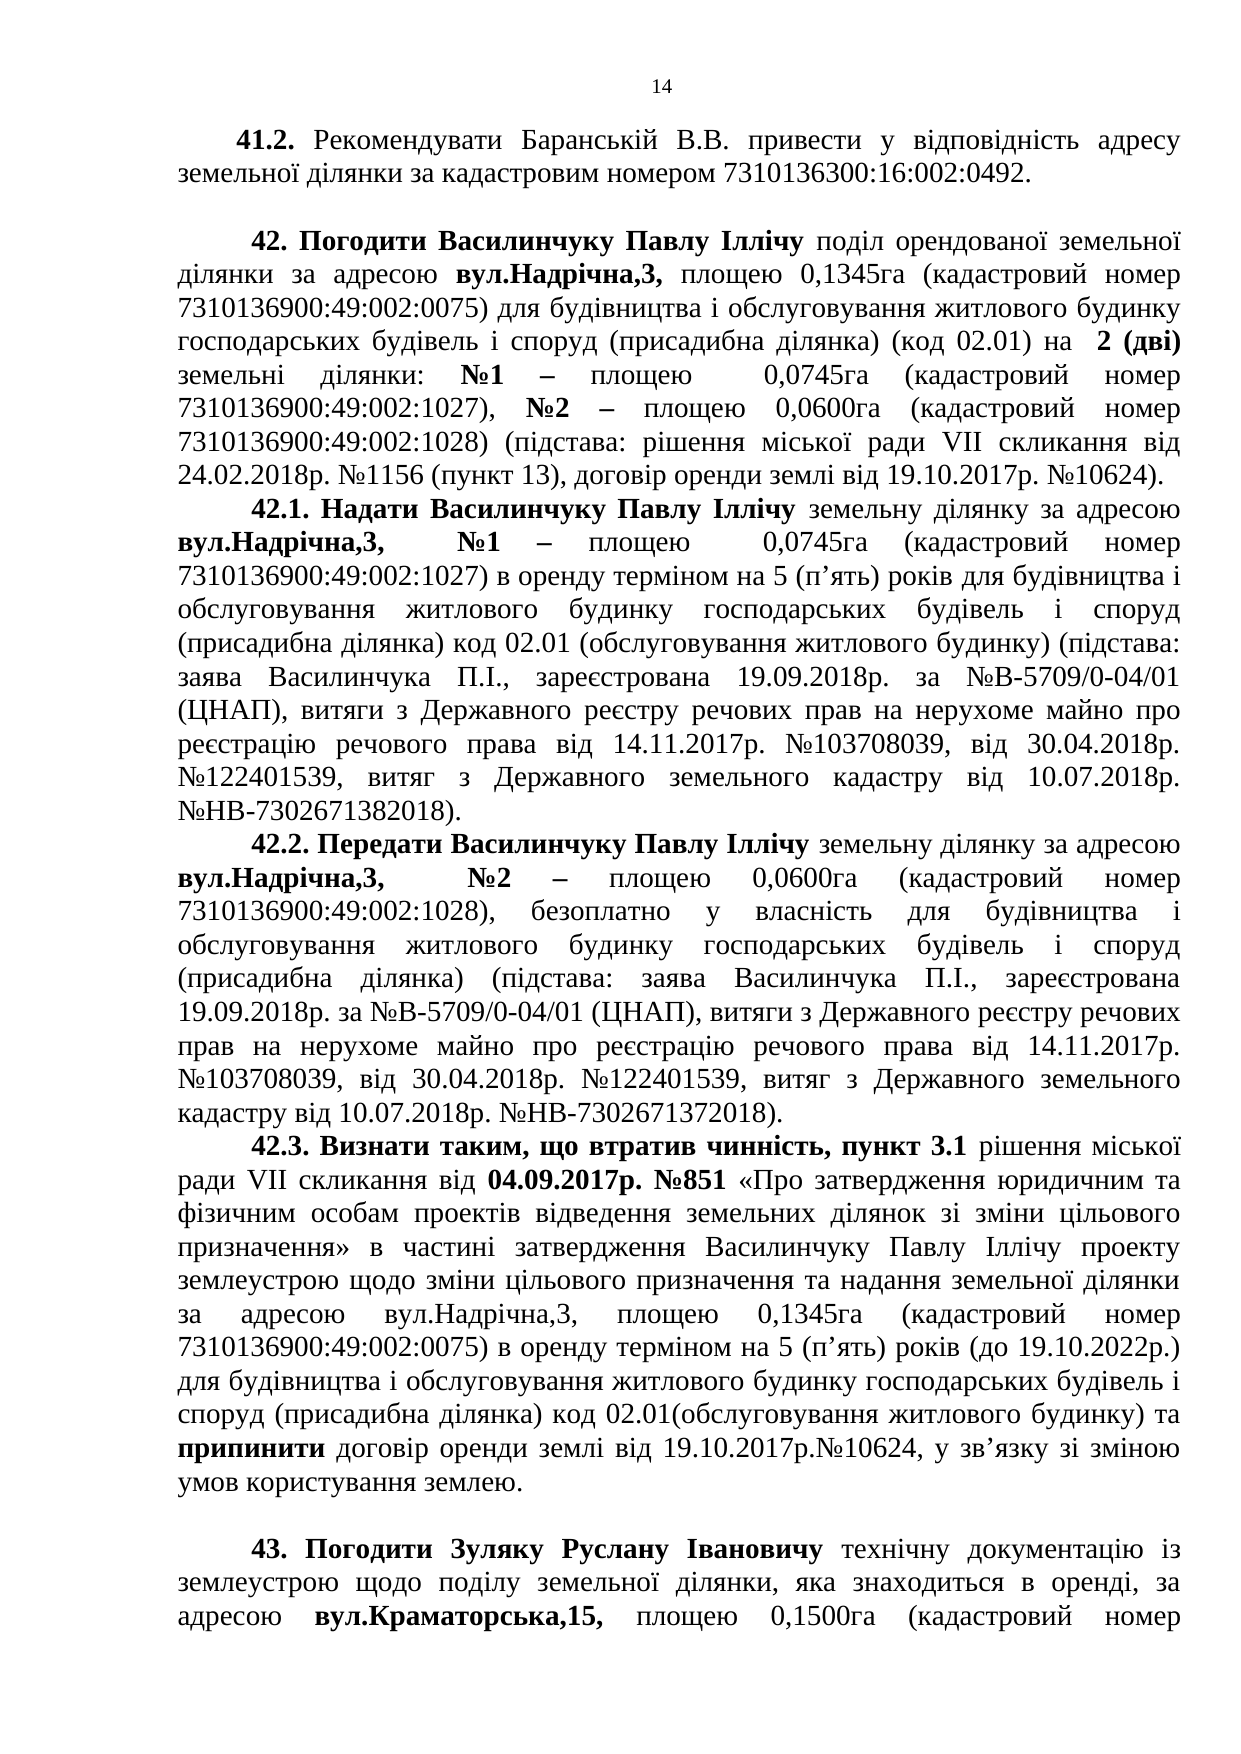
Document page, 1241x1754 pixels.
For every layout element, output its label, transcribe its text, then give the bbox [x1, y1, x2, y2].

text 42.3. Визнати таким, що втратив чинність, пункт 3.1 рішення міської ради VІІ скликання від 04.09.2017р. №851 «Про затвердження юридичним та фізичним особам проектів відведення земельних ділянок зі зміни цільового призначення» в частині затвердження Василинчуку Павлу Іллічу проекту землеустрою щодо зміни цільового призначення та надання земельної ділянки за адресою вул.Надрічна,3, площею 0,1345га (кадастровий номер 7310136900:49:002:0075) в оренду терміном на 5 (п’ять) років (до 19.10.2022р.) для будівництва і обслуговування житлового будинку господарських будівель і споруд (присадибна ділянка) код 02.01(обслуговування житлового будинку) та припинити договір оренди землі від 19.10.2017р.№10624, у зв’язку зі зміною умов користування землею. [177, 1128, 1181, 1497]
text 42.2. Передати Василинчуку Павлу Іллічу земельну ділянку за адресою вул.Надрічна,3, №2 – площею 0,0600га (кадастровий номер 7310136900:49:002:1028), безоплатно у власність для будівництва і обслуговування житлового будинку господарських будівель і споруд (присадибна ділянка) (підстава: заява Василинчука П.І., зареєстрована 19.09.2018р. за №В-5709/0-04/01 (ЦНАП), витяги з Державного реєстру речових прав на нерухоме майно про реєстрацію речового права від 14.11.2017р. №103708039, від 30.04.2018р. №122401539, витяг з Державного земельного кадастру від 10.07.2018р. №НВ-7302671372018). [177, 826, 1181, 1128]
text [177, 1531, 1181, 1631]
text 41.2. Рекомендувати Баранській В.В. привести у відповідність адресу земельної ділянки за кадастровим номером 7310136300:16:002:0492. [177, 98, 1181, 189]
text 42. Погодити Василинчуку Павлу Іллічу поділ орендованої земельної ділянки за адресою вул.Надрічна,3, площею 0,1345га (кадастровий номер 7310136900:49:002:0075) для будівництва і обслуговування житлового будинку господарських будівель і споруд (присадибна ділянка) (код 02.01) на 2 (дві) земельні ділянки: №1 – площею 0,0745га (кадастровий номер 7310136900:49:002:1027), №2 – площею 0,0600га (кадастровий номер 7310136900:49:002:1028) (підстава: рішення міської ради VIІ скликання від 24.02.2018р. №1156 (пункт 13), договір оренди землі від 19.10.2017р. №10624). [177, 223, 1181, 491]
text 42.1. Надати Василинчуку Павлу Іллічу земельну ділянку за адресою вул.Надрічна,3, №1 – площею 0,0745га (кадастровий номер 7310136900:49:002:1027) в оренду терміном на 5 (п’ять) років для будівництва і обслуговування житлового будинку господарських будівель і споруд (присадибна ділянка) код 02.01 (обслуговування житлового будинку) (підстава: заява Василинчука П.І., зареєстрована 19.09.2018р. за №В-5709/0-04/01 (ЦНАП), витяги з Державного реєстру речових прав на нерухоме майно про реєстрацію речового права від 14.11.2017р. №103708039, від 30.04.2018р. №122401539, витяг з Державного земельного кадастру від 10.07.2018р. №НВ-7302671382018). [177, 491, 1181, 826]
